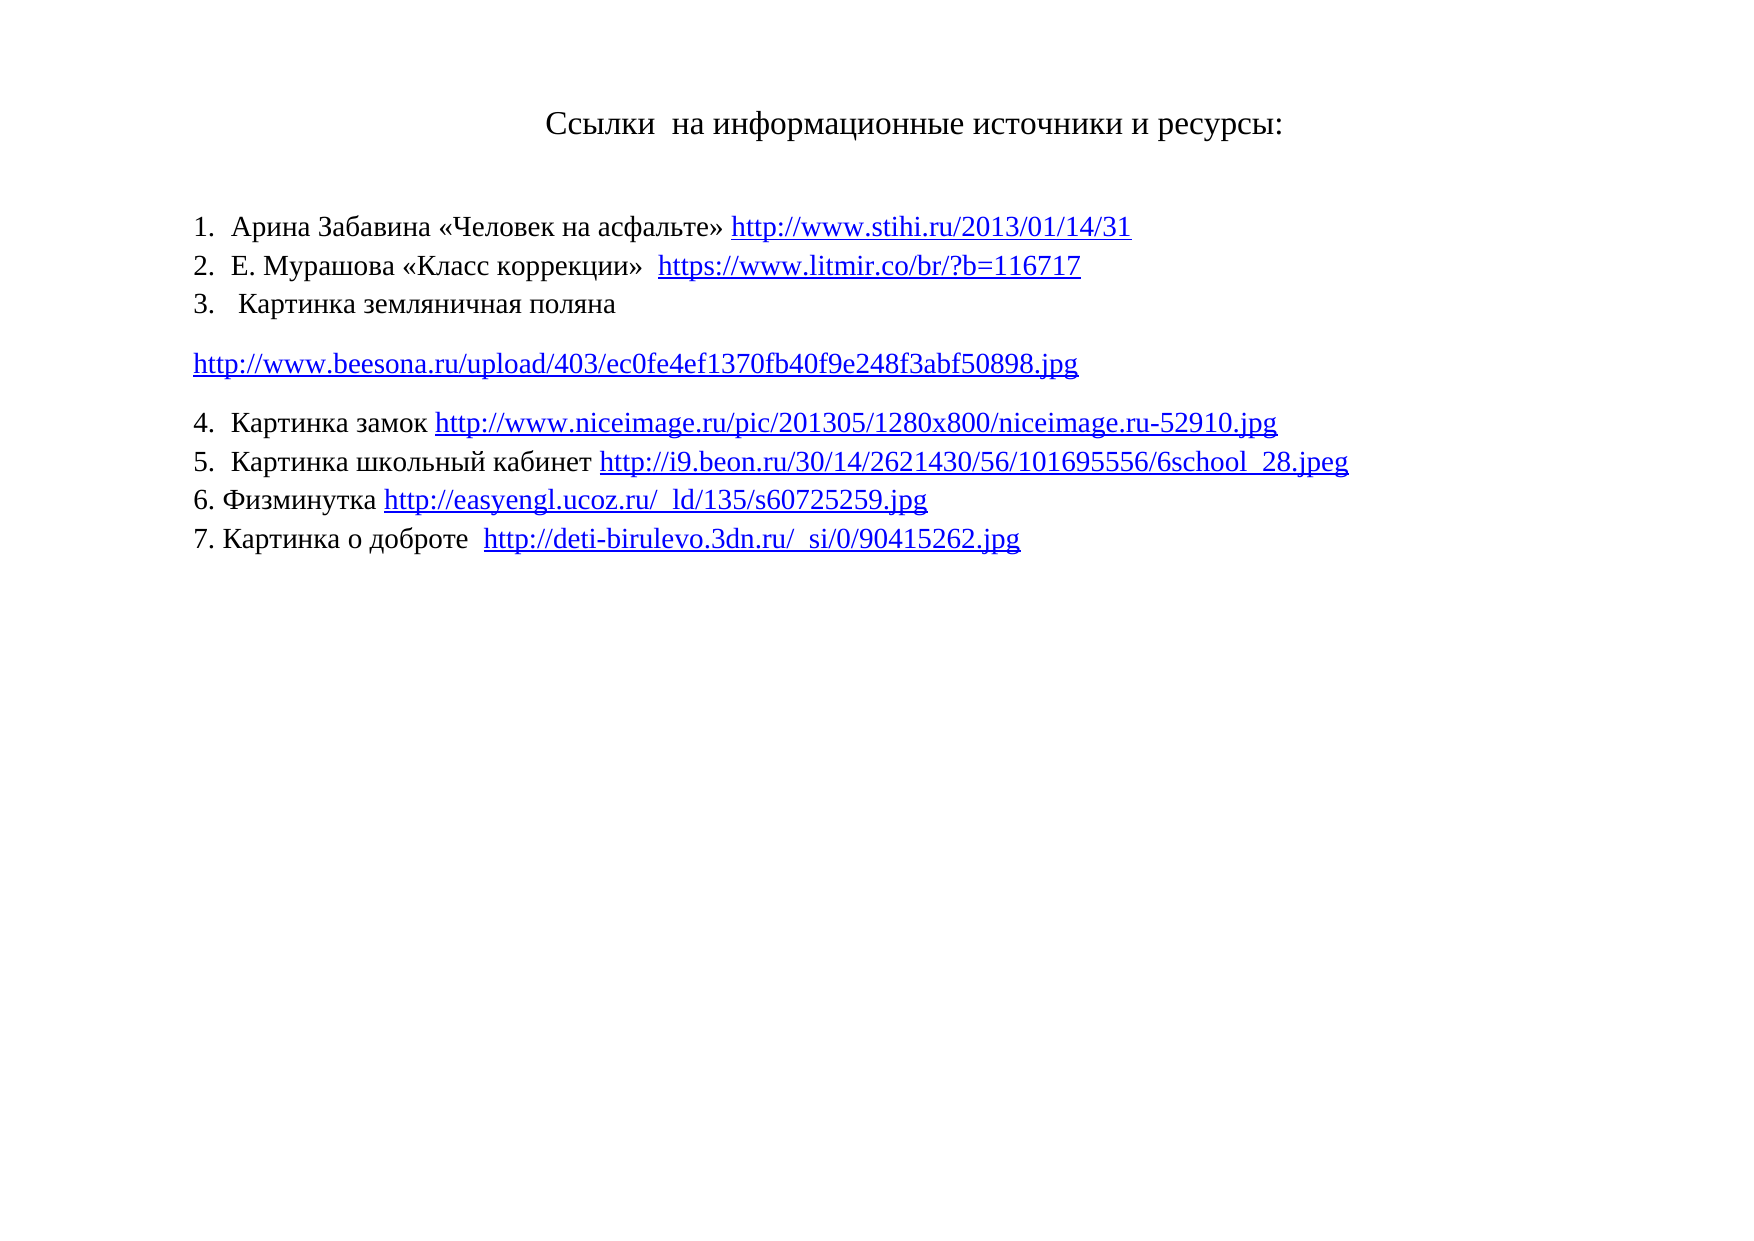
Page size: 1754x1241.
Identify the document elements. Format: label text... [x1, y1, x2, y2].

list Картинка замок http://www.niceimage.ru/pic/201305/1280x800/niceimage.ru-52910.jpg [193, 405, 1636, 439]
text Ссылки на информационные источники и ресурсы: [193, 103, 1636, 142]
list Е. Мурашова «Класс коррекции» https://www.litmir.co/br/?b=116717 [193, 248, 1636, 282]
list Картинка земляничная поляна [193, 287, 1636, 320]
list Арина Забавина «Человек на асфальте» http://www.stihi.ru/2013/01/14/31 [193, 209, 1636, 243]
list Картинка школьный кабинет http://i9.beon.ru/30/14/2621430/56/101695556/6school_28.jpeg [193, 444, 1636, 477]
list 6. Физминутка http://easyengl.ucoz.ru/_ld/135/s60725259.jpg [193, 482, 1636, 516]
list 7. Картинка о доброте http://deti-birulevo.3dn.ru/_si/0/90415262.jpg [193, 521, 1636, 554]
text http://www.beesona.ru/upload/403/ec0fe4ef1370fb40f9e248f3abf50898.jpg [193, 346, 1636, 379]
